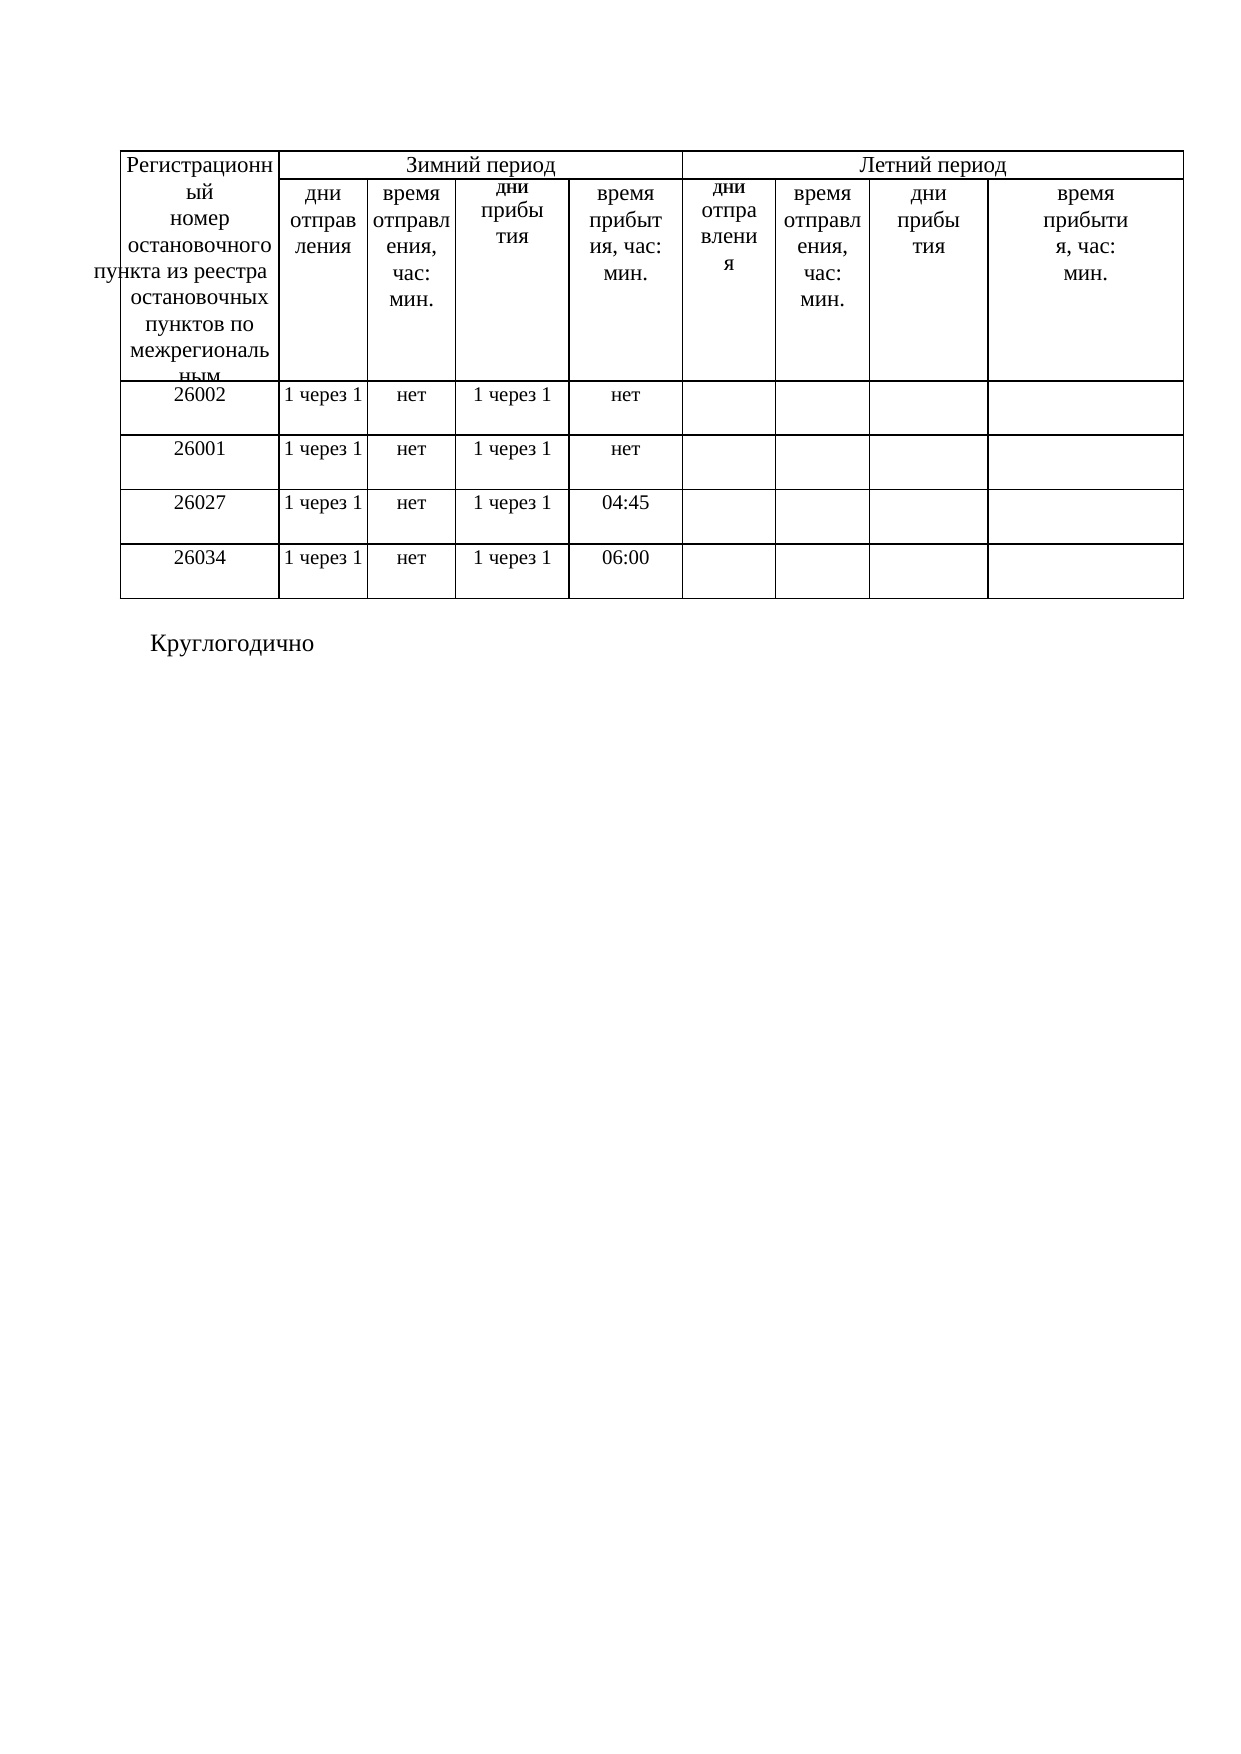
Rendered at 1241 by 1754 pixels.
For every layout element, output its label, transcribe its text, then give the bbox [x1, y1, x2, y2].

table_cell [989, 382, 1183, 434]
table_cell 1 через 1 [280, 436, 367, 489]
table_cell 1 через 1 [456, 382, 568, 434]
table_cell [683, 490, 775, 543]
table_cell [870, 436, 987, 489]
table_cell дни прибы тия [870, 180, 987, 380]
table_cell нет [570, 436, 682, 489]
table_cell 26001 [121, 436, 278, 489]
table_cell время прибыти я, час: мин. [989, 180, 1183, 380]
table_cell [776, 490, 869, 543]
table_cell [870, 382, 987, 434]
table_cell нет [368, 382, 455, 434]
table_cell 1 через 1 [456, 436, 568, 489]
table_cell 26027 [121, 490, 278, 543]
table_cell [870, 490, 987, 543]
text Круглогодично [150, 628, 1090, 657]
table_cell 1 через 1 [280, 490, 367, 543]
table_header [121, 152, 278, 380]
table_header Зимний период [280, 152, 682, 178]
table_cell ДНИ прибы тия [456, 180, 568, 380]
table_cell [989, 490, 1183, 543]
table_cell нет [368, 490, 455, 543]
table_cell нет [368, 436, 455, 489]
table_cell 26002 [121, 382, 278, 434]
table_cell время отправл ения, час: мин. [368, 180, 455, 380]
table_cell 1 через 1 [280, 382, 367, 434]
table_cell [776, 545, 869, 597]
table_cell нет [368, 545, 455, 597]
table_cell дни отправ ления [280, 180, 367, 380]
table_cell [776, 436, 869, 489]
table_cell [683, 436, 775, 489]
table_cell [683, 545, 775, 597]
table_header Летний период [683, 152, 1183, 178]
table_cell [989, 545, 1183, 597]
table_cell 04:45 [570, 490, 682, 543]
table_cell ДНИ отпра влени я [683, 180, 775, 380]
table_cell 1 через 1 [456, 490, 568, 543]
table_cell [683, 382, 775, 434]
table_cell время отправл ения, час: мин. [776, 180, 869, 380]
table_cell [776, 382, 869, 434]
table_cell [989, 436, 1183, 489]
table_cell [870, 545, 987, 597]
table_cell 06:00 [570, 545, 682, 597]
table_cell 1 через 1 [456, 545, 568, 597]
table_cell нет [570, 382, 682, 434]
table_cell 1 через 1 [280, 545, 367, 597]
table_cell 26034 [121, 545, 278, 597]
table_cell время прибыт ия, час: мин. [570, 180, 682, 380]
